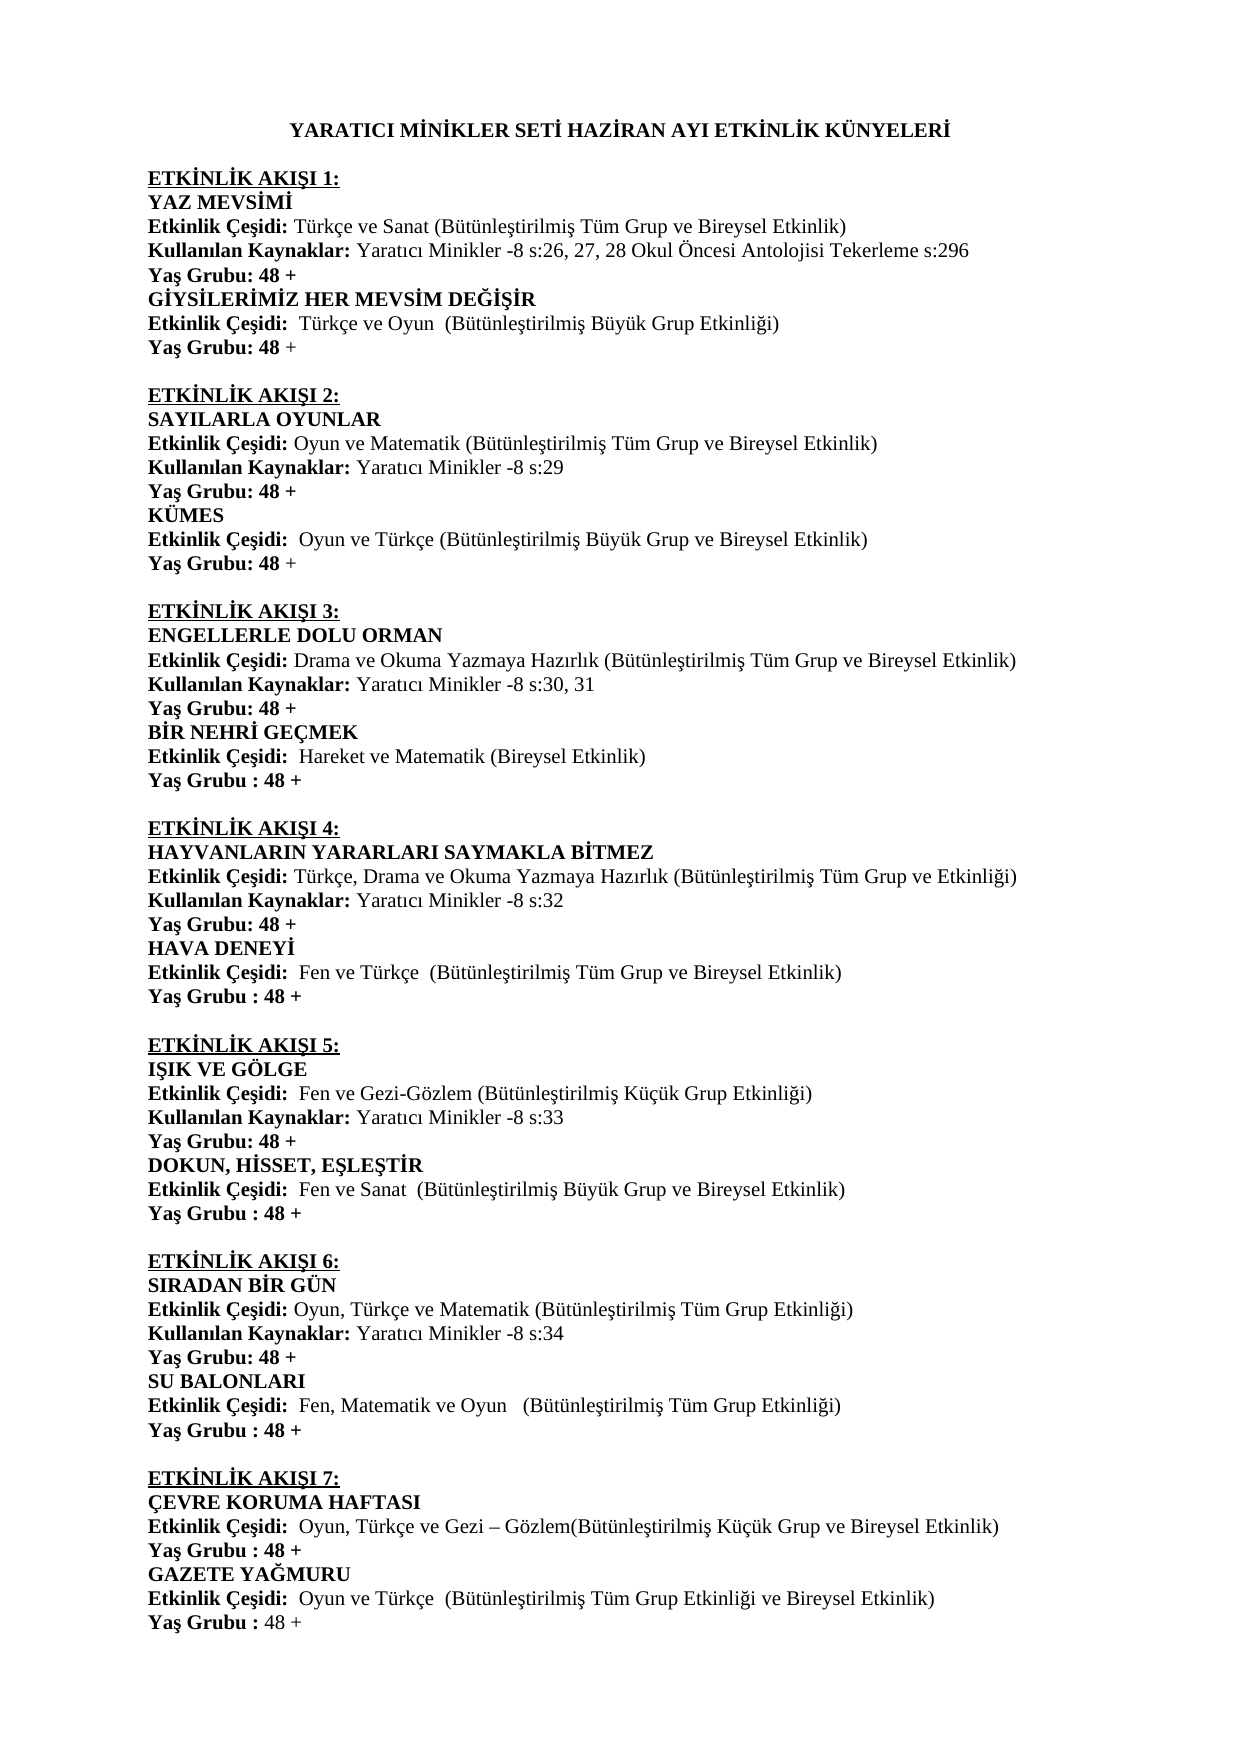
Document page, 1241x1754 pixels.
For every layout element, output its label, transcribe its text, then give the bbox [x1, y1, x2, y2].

list SU BALONLARI [148, 1369, 1092, 1393]
list ETKİNLİK AKIŞI 3: [148, 599, 1092, 623]
list SAYILARLA OYUNLAR [148, 407, 1092, 431]
text Kullanılan Kaynaklar: Yaratıcı Minikler -8 s:34 [148, 1321, 1092, 1345]
text Yaş Grubu: 48 + [148, 479, 1092, 503]
list YAZ MEVSİMİ [148, 190, 1092, 214]
text Kullanılan Kaynaklar: Yaratıcı Minikler -8 s:30, 31 [148, 672, 1092, 696]
text Yaş Grubu: 48 + [148, 262, 1092, 287]
list GAZETE YAĞMURU [148, 1562, 1092, 1586]
list KÜMES [148, 503, 1092, 527]
list ETKİNLİK AKIŞI 6: [148, 1249, 1092, 1273]
text Kullanılan Kaynaklar: Yaratıcı Minikler -8 s:29 [148, 455, 1092, 479]
text Etkinlik Çeşidi: Fen ve Türkçe (Bütünleştirilmiş Tüm Grup ve Bireysel Etkinlik) [148, 960, 1092, 984]
text Yaş Grubu : 48 + [148, 1610, 1092, 1634]
text Etkinlik Çeşidi: Türkçe ve Oyun (Bütünleştirilmiş Büyük Grup Etkinliği) [148, 311, 1092, 335]
text Etkinlik Çeşidi: Oyun ve Türkçe (Bütünleştirilmiş Büyük Grup ve Bireysel Etkinlik) [148, 527, 1092, 551]
list ETKİNLİK AKIŞI 4: [148, 816, 1092, 840]
text Etkinlik Çeşidi: Fen, Matematik ve Oyun (Bütünleştirilmiş Tüm Grup Etkinliği) [148, 1393, 1092, 1417]
text Yaş Grubu: 48 + [148, 1345, 1092, 1369]
text Etkinlik Çeşidi: Hareket ve Matematik (Bireysel Etkinlik) [148, 744, 1092, 768]
list IŞIK VE GÖLGE [148, 1057, 1092, 1081]
text Etkinlik Çeşidi: Fen ve Gezi-Gözlem (Bütünleştirilmiş Küçük Grup Etkinliği) [148, 1081, 1092, 1105]
text Yaş Grubu : 48 + [148, 768, 1092, 792]
list ENGELLERLE DOLU ORMAN [148, 623, 1092, 647]
list ETKİNLİK AKIŞI 5: [148, 1032, 1092, 1057]
list ÇEVRE KORUMA HAFTASI [148, 1490, 1092, 1514]
text Yaş Grubu: 48 + [148, 696, 1092, 720]
list ETKİNLİK AKIŞI 7: [148, 1466, 1092, 1490]
text Etkinlik Çeşidi: Oyun ve Matematik (Bütünleştirilmiş Tüm Grup ve Bireysel Etkinlik) [148, 431, 1092, 455]
text Etkinlik Çeşidi: Oyun, Türkçe ve Matematik (Bütünleştirilmiş Tüm Grup Etkinliği) [148, 1297, 1092, 1321]
list BİR NEHRİ GEÇMEK [148, 720, 1092, 744]
text Etkinlik Çeşidi: Drama ve Okuma Yazmaya Hazırlık (Bütünleştirilmiş Tüm Grup ve Bireysel Etkinlik) [148, 647, 1092, 672]
list HAYVANLARIN YARARLARI SAYMAKLA BİTMEZ [148, 840, 1092, 864]
text Yaş Grubu: 48 + [148, 912, 1092, 936]
list YARATICI MİNİKLER SETİ HAZİRAN AYI ETKİNLİK KÜNYELERİ [148, 118, 1092, 142]
list SIRADAN BİR GÜN [148, 1273, 1092, 1297]
list DOKUN, HİSSET, EŞLEŞTİR [148, 1153, 1092, 1177]
text Yaş Grubu: 48 + [148, 1129, 1092, 1153]
text Etkinlik Çeşidi: Fen ve Sanat (Bütünleştirilmiş Büyük Grup ve Bireysel Etkinlik) [148, 1177, 1092, 1201]
text Yaş Grubu : 48 + [148, 1538, 1092, 1562]
text Yaş Grubu : 48 + [148, 984, 1092, 1008]
text Kullanılan Kaynaklar: Yaratıcı Minikler -8 s:33 [148, 1105, 1092, 1129]
text Yaş Grubu : 48 + [148, 1417, 1092, 1442]
text Yaş Grubu : 48 + [148, 1201, 1092, 1225]
text Yaş Grubu: 48 + [148, 551, 1092, 575]
text Yaş Grubu: 48 + [148, 335, 1092, 359]
list GİYSİLERİMİZ HER MEVSİM DEĞİŞİR [148, 287, 1092, 311]
text Etkinlik Çeşidi: Türkçe ve Sanat (Bütünleştirilmiş Tüm Grup ve Bireysel Etkinlik) [148, 214, 1092, 238]
text Etkinlik Çeşidi: Oyun, Türkçe ve Gezi – Gözlem(Bütünleştirilmiş Küçük Grup ve Bireysel Etkinlik) [148, 1514, 1092, 1538]
list ETKİNLİK AKIŞI 2: [148, 383, 1092, 407]
list ETKİNLİK AKIŞI 1: [148, 166, 1092, 190]
text Etkinlik Çeşidi: Türkçe, Drama ve Okuma Yazmaya Hazırlık (Bütünleştirilmiş Tüm Grup ve Etkinliği) [148, 864, 1092, 888]
text Kullanılan Kaynaklar: Yaratıcı Minikler -8 s:32 [148, 888, 1092, 912]
text Kullanılan Kaynaklar: Yaratıcı Minikler -8 s:26, 27, 28 Okul Öncesi Antolojisi Tekerleme s:296 [148, 238, 1092, 262]
list HAVA DENEYİ [148, 936, 1092, 960]
text Etkinlik Çeşidi: Oyun ve Türkçe (Bütünleştirilmiş Tüm Grup Etkinliği ve Bireysel Etkinlik) [148, 1586, 1092, 1610]
